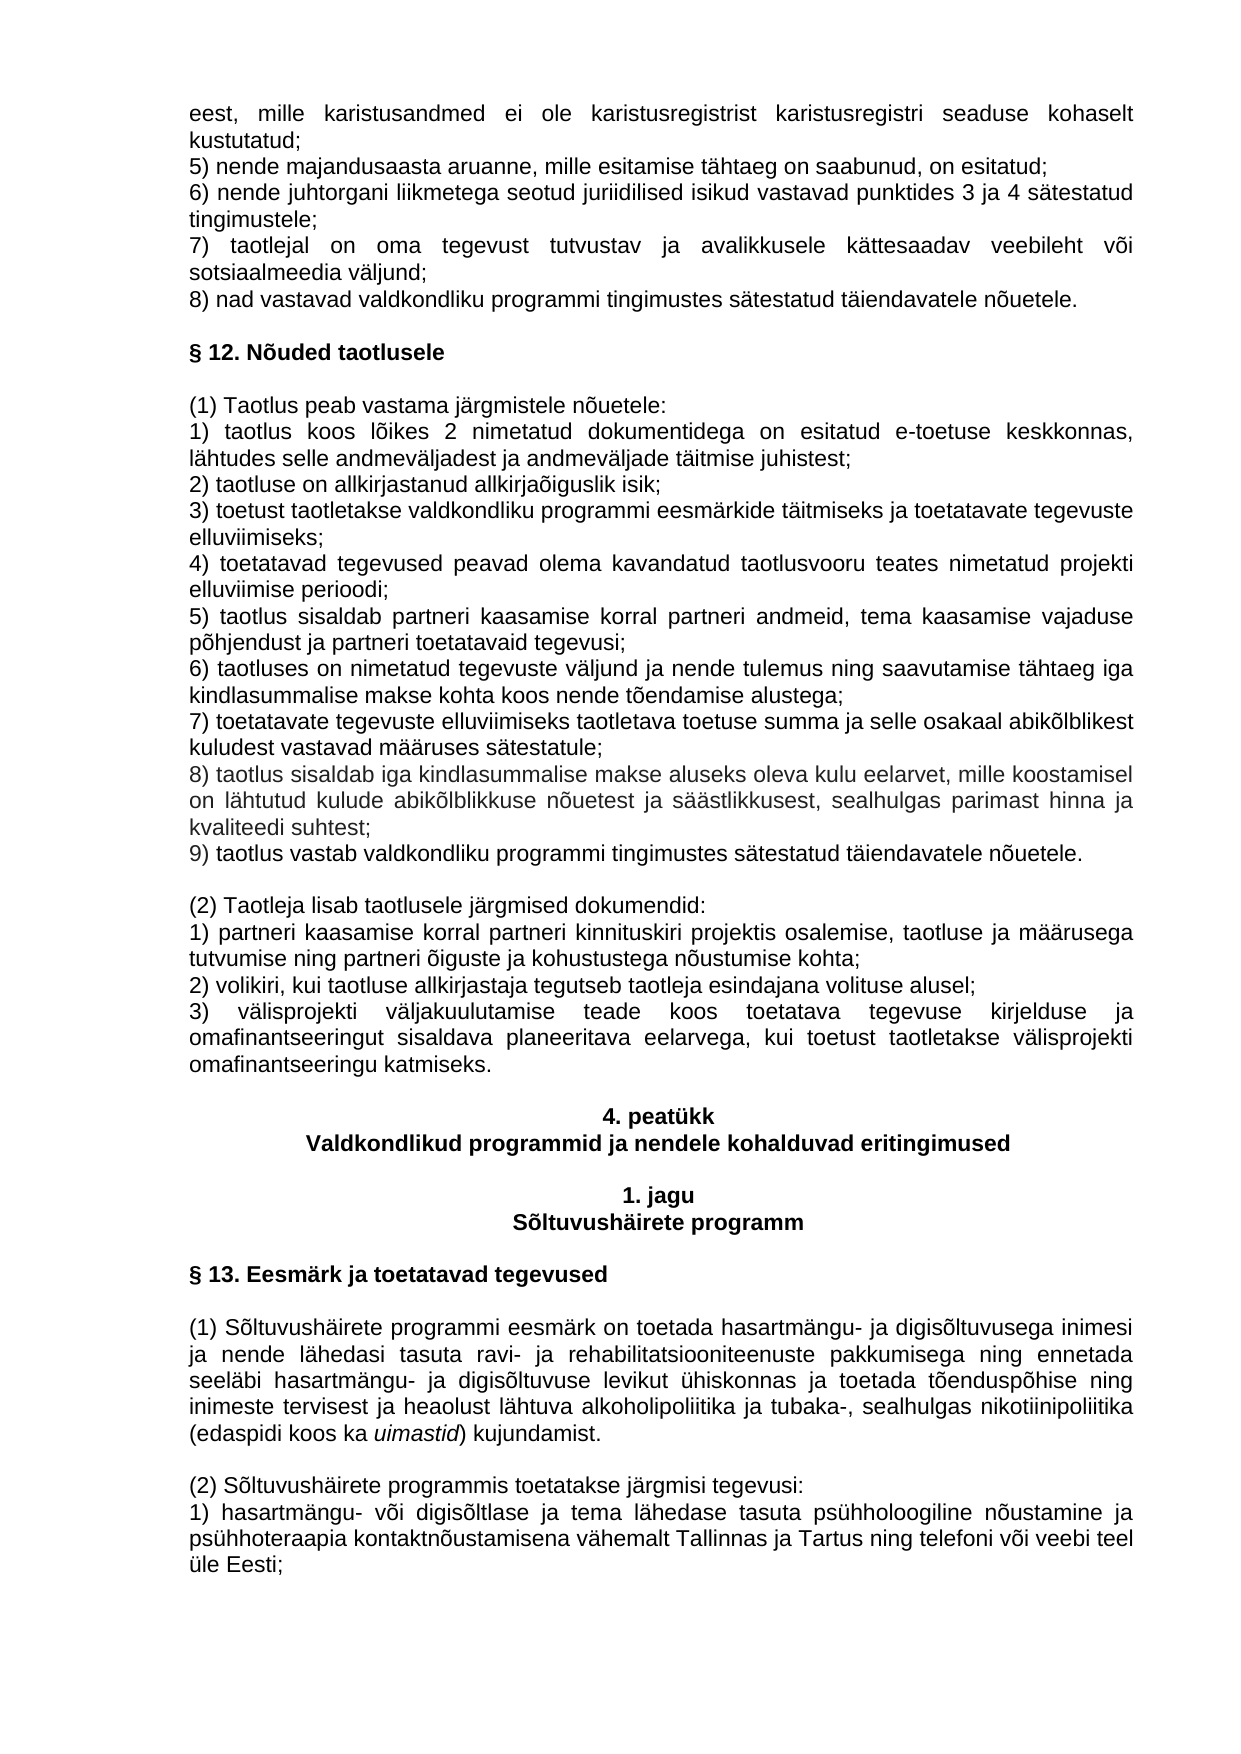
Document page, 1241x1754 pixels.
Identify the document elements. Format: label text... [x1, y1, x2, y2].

text 1) hasartmängu- või digisõltlase ja tema lähedase tasuta psühholoogiline nõustamine ja psühhoteraapia kontaktnõustamisena vähemalt Tallinnas ja Tartus ning telefoni või veebi teel üle Eesti; [189, 1499, 1134, 1578]
text 1. jagu [189, 1182, 1134, 1209]
text 3) välisprojekti väljakuulutamise teade koos toetatava tegevuse kirjelduse ja omafinantseeringut sisaldava planeeritava eelarvega, kui toetust taotletakse välisprojekti omafinantseeringu katmiseks. [189, 998, 1134, 1077]
text 8) nad vastavad valdkondliku programmi tingimustes sätestatud täiendavatele nõuetele. [189, 286, 1134, 313]
text 2) volikiri, kui taotluse allkirjastaja tegutseb taotleja esindajana volituse alusel; [189, 972, 1134, 998]
text § 12. Nõuded taotlusele [189, 339, 1134, 365]
text 2) taotluse on allkirjastanud allkirjaõiguslik isik; [189, 471, 1134, 497]
text 6) nende juhtorgani liikmetega seotud juriidilised isikud vastavad punktides 3 ja 4 sätestatud tingimustele; [189, 179, 1134, 232]
text 7) taotlejal on oma tegevust tutvustav ja avalikkusele kättesaadav veebileht või sotsiaalmeedia väljund; [189, 232, 1134, 286]
text Sõltuvushäirete programm [189, 1209, 1134, 1235]
text 4. peatükk [189, 1103, 1134, 1130]
text 6) taotluses on nimetatud tegevuste väljund ja nende tulemus ning saavutamise tähtaeg iga kindlasummalise makse kohta koos nende tõendamise alustega; [189, 655, 1134, 708]
text 3) toetust taotletakse valdkondliku programmi eesmärkide täitmiseks ja toetatavate tegevuste elluviimiseks; [189, 497, 1134, 550]
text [189, 100, 1134, 153]
text Valdkondlikud programmid ja nendele kohalduvad eritingimused [189, 1130, 1134, 1156]
text (2) Sõltuvushäirete programmis toetatakse järgmisi tegevusi: [189, 1472, 1134, 1499]
text 5) taotlus sisaldab partneri kaasamise korral partneri andmeid, tema kaasamise vajaduse põhjendust ja partneri toetatavaid tegevusi; [189, 603, 1134, 655]
text § 13. Eesmärk ja toetatavad tegevused [189, 1261, 1134, 1288]
text (2) Taotleja lisab taotlusele järgmised dokumendid: [189, 892, 1134, 919]
text 8) taotlus sisaldab iga kindlasummalise makse aluseks oleva kulu eelarvet, mille koostamisel on lähtutud kulude abikõlblikkuse nõuetest ja säästlikkusest, sealhulgas parimast hinna ja kvaliteedi suhtest; [189, 813, 1134, 840]
text (1) Sõltuvushäirete programmi eesmärk on toetada hasartmängu- ja digisõltuvusega inimesi ja nende lähedasi tasuta ravi- ja rehabilitatsiooniteenuste pakkumisega ning ennetada seeläbi hasartmängu- ja digisõltuvuse levikut ühiskonnas ja toetada tõenduspõhise ning inimeste tervisest ja heaolust lähtuva alkoholipoliitika ja tubaka-, sealhulgas nikotiinipoliitika (edaspidi koos ka uimastid) kujundamist. [189, 1314, 1134, 1446]
text (1) Taotlus peab vastama järgmistele nõuetele: [189, 392, 1134, 418]
text 7) toetatavate tegevuste elluviimiseks taotletava toetuse summa ja selle osakaal abikõlblikest kuludest vastavad määruses sätestatule; [189, 708, 1134, 761]
text 4) toetatavad tegevused peavad olema kavandatud taotlusvooru teates nimetatud projekti elluviimise perioodi; [189, 550, 1134, 603]
text 5) nende majandusaasta aruanne, mille esitamise tähtaeg on saabunud, on esitatud; [189, 153, 1134, 179]
text 9) taotlus vastab valdkondliku programmi tingimustes sätestatud täiendavatele nõuetele. [216, 840, 1134, 866]
text 1) taotlus koos lõikes 2 nimetatud dokumentidega on esitatud e-toetuse keskkonnas, lähtudes selle andmeväljadest ja andmeväljade täitmise juhistest; [189, 418, 1134, 471]
text 1) partneri kaasamise korral partneri kinnituskiri projektis osalemise, taotluse ja määrusega tutvumise ning partneri õiguste ja kohustustega nõustumise kohta; [189, 919, 1134, 972]
